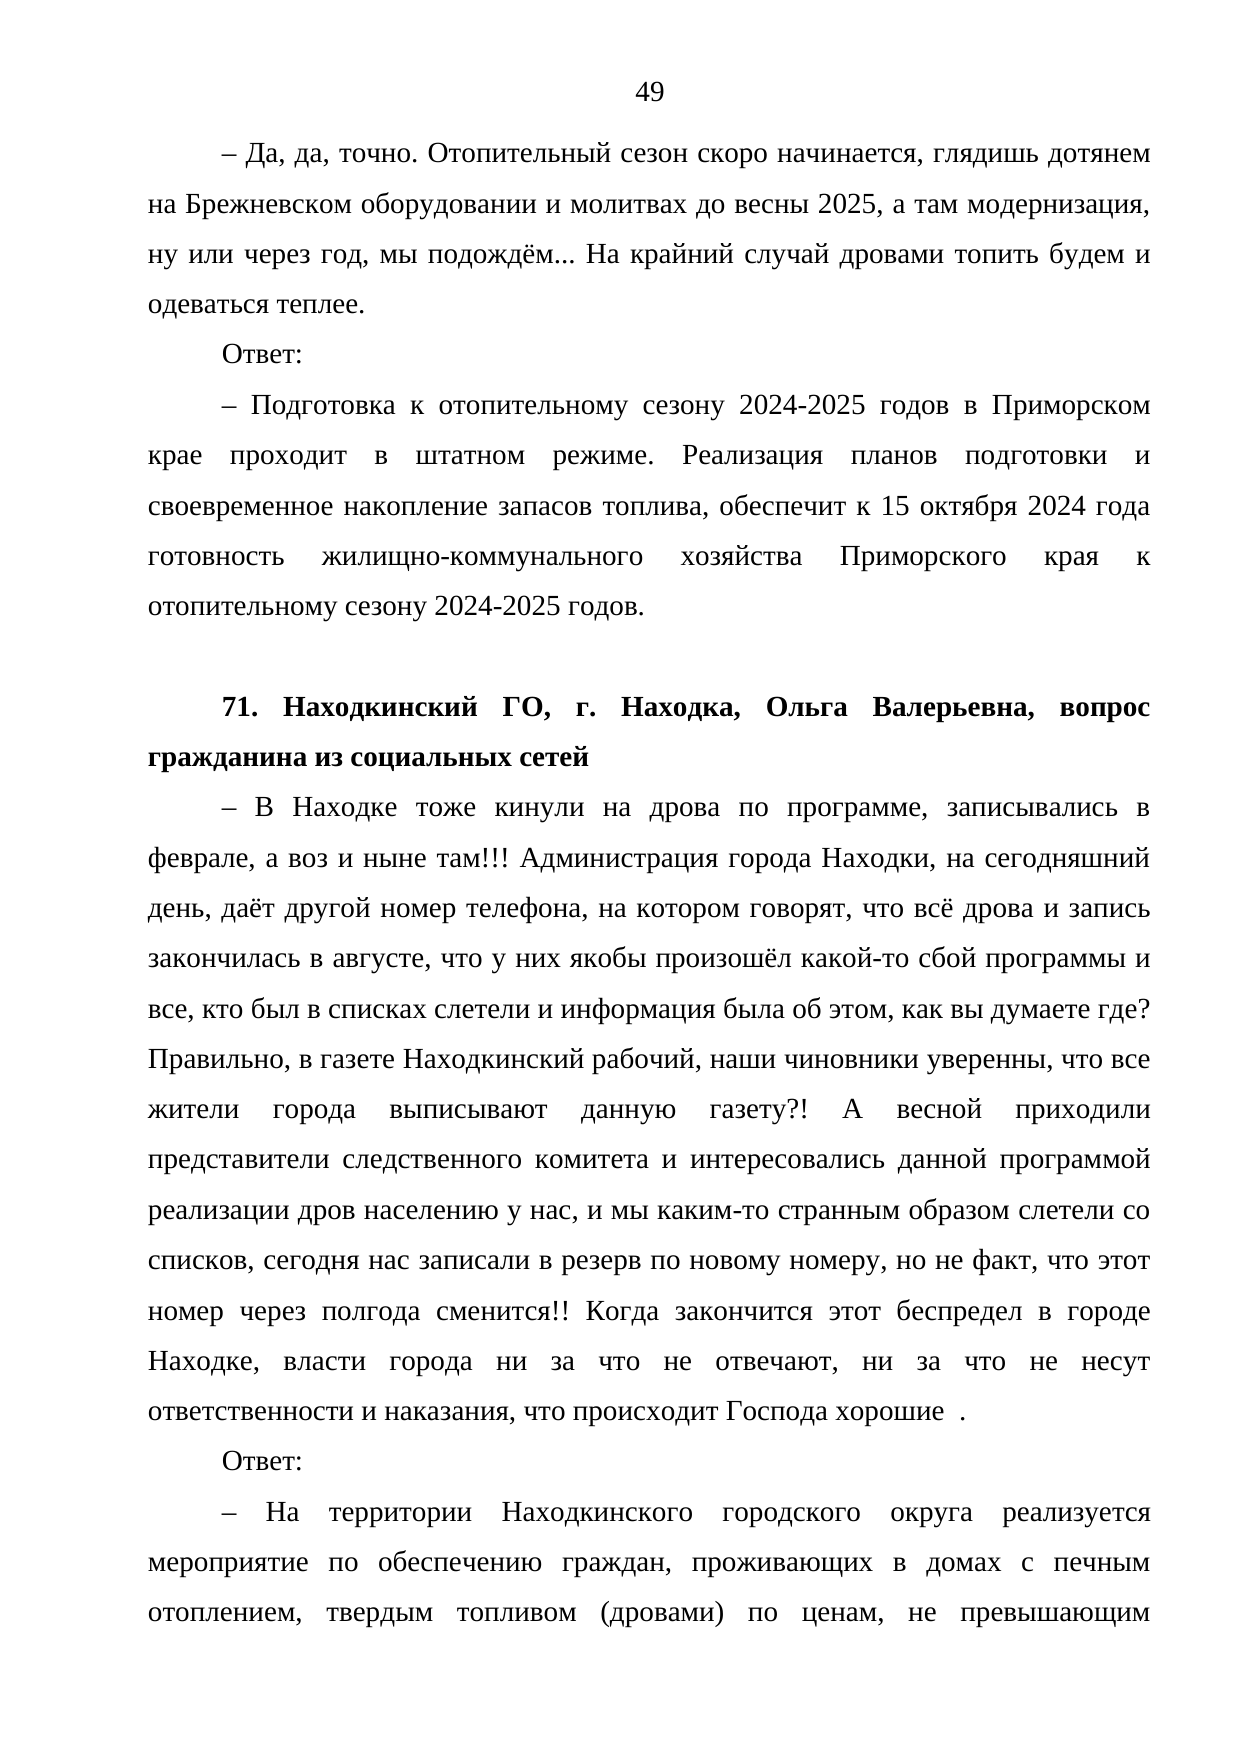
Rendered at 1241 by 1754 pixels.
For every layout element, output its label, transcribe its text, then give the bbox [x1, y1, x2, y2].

text Ответ: [148, 337, 1152, 370]
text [148, 1494, 1152, 1628]
text – В Находке тоже кинули на дрова по программе, записывались в феврале, а воз и ныне там!!! Администрация города Находки, на сегодняшний день, даёт другой номер телефона, на котором говорят, что всё дрова и запись закончилась в августе, что у них якобы произошёл какой-то сбой программы и все, кто был в списках слетели и информация была об этом, как вы думаете где? Правильно, в газете Находкинский рабочий, наши чиновники уверенны, что все жители города выписывают данную газету?! А весной приходили представители следственного комитета и интересовались данной программой реализации дров населению у нас, и мы каким-то странным образом слетели со списков, сегодня нас записали в резерв по новому номеру, но не факт, что этот номер через полгода сменится!! Когда закончится этот беспредел в городе Находке, власти города ни за что не отвечают, ни за что не несут ответственности и наказания, что происходит Господа хорошие . [148, 789, 1152, 1427]
text Ответ: [148, 1443, 1152, 1477]
text – Да, да, точно. Отопительный сезон скоро начинается, глядишь дотянем на Брежневском оборудовании и молитвах до весны 2025, а там модернизация, ну или через год, мы подождём... На крайний случай дровами топить будем и одеваться теплее. [148, 135, 1152, 320]
text – Подготовка к отопительному сезону 2024-2025 годов в Приморском крае проходит в штатном режиме. Реализация планов подготовки и своевременное накопление запасов топлива, обеспечит к 15 октября 2024 года готовность жилищно-коммунального хозяйства Приморского края к отопительному сезону 2024-2025 годов. [148, 387, 1152, 622]
text 71. Находкинский ГО, г. Находка, Ольга Валерьевна, вопрос гражданина из социальных сетей [148, 689, 1152, 773]
